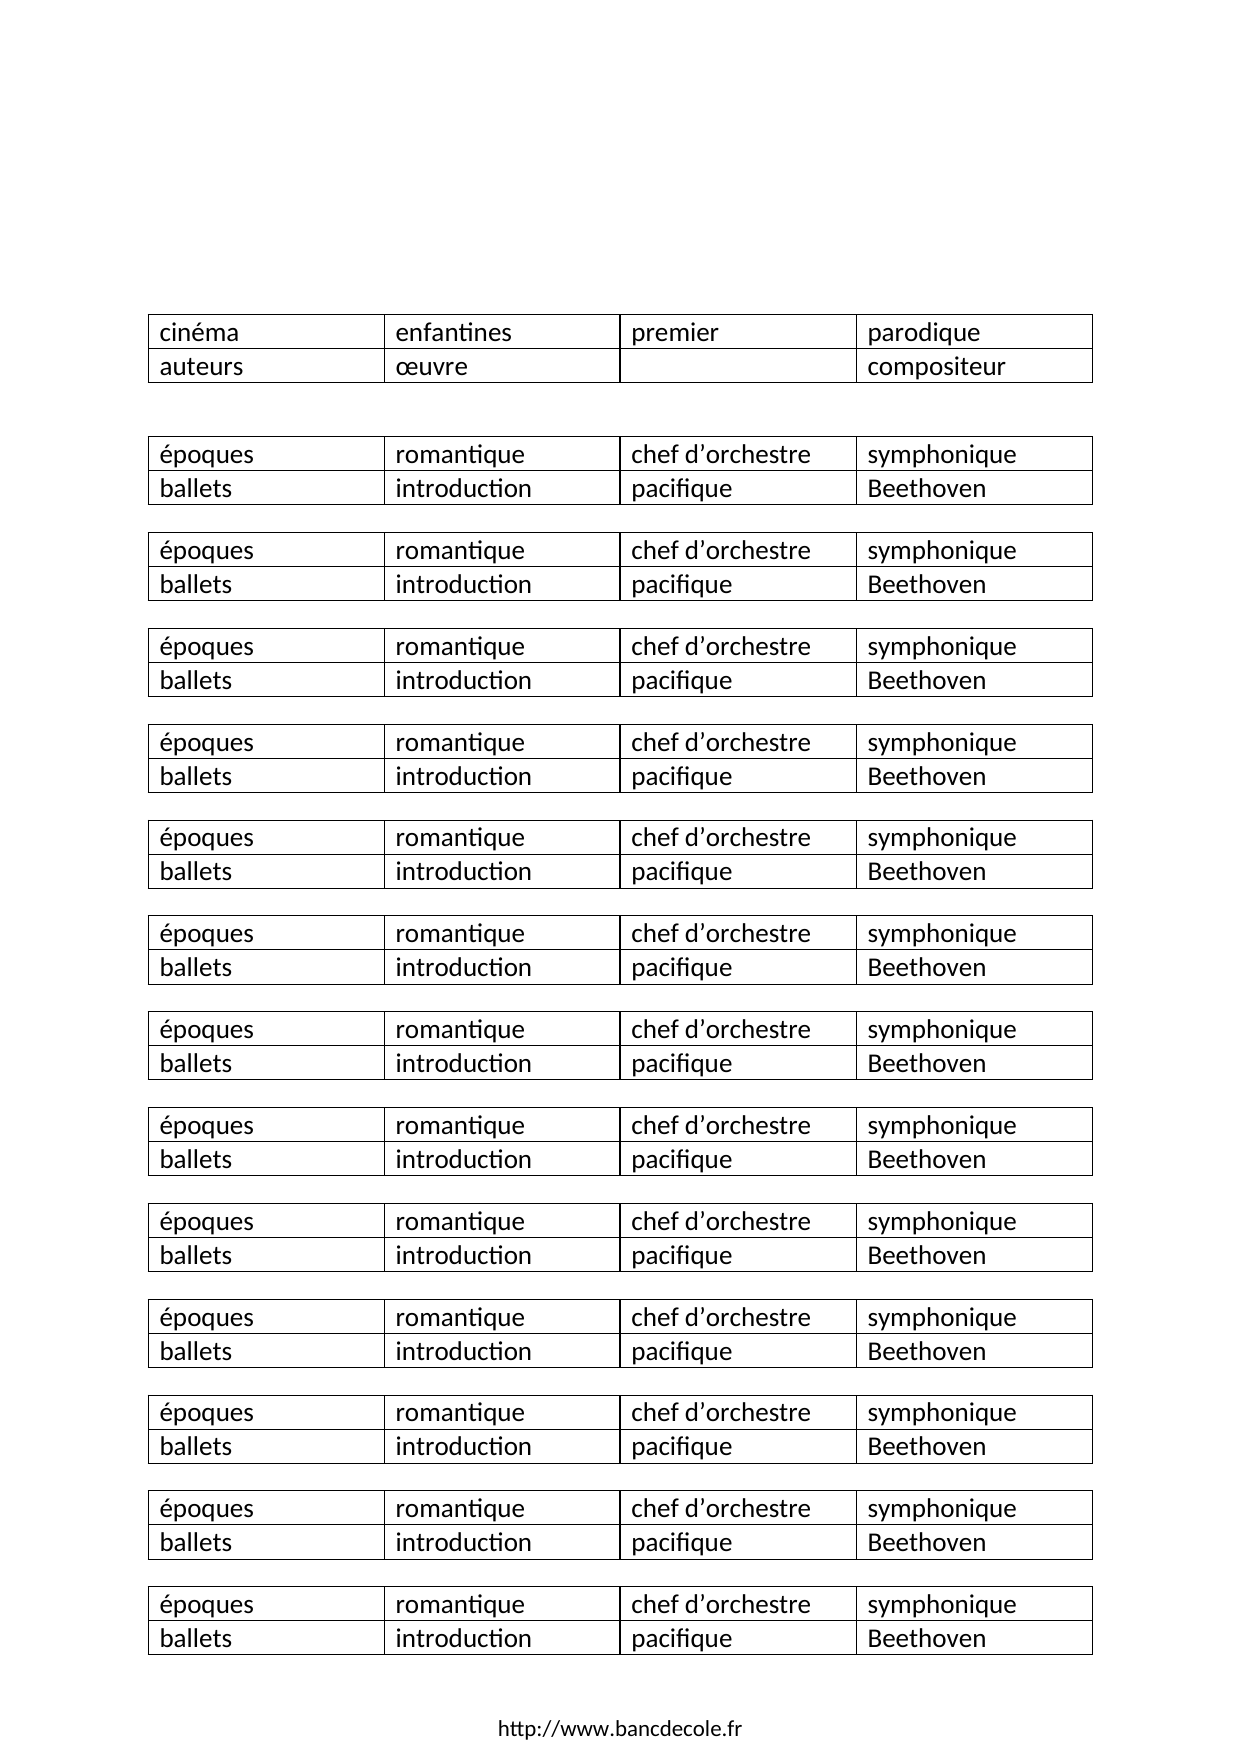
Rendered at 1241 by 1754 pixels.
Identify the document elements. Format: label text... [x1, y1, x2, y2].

table_cell ballets [149, 1046, 384, 1079]
table_header époques [149, 1012, 384, 1045]
table_header symphonique [857, 821, 1092, 853]
table_cell ballets [149, 1142, 384, 1175]
table_header romantique [385, 533, 619, 566]
table_header symphonique [857, 725, 1092, 758]
table_header romantique [385, 1396, 619, 1428]
table_header symphonique [857, 1491, 1092, 1524]
table_cell introduction [385, 1142, 619, 1175]
table_cell introduction [385, 1238, 619, 1271]
table_header symphonique [857, 1012, 1092, 1045]
table_header chef d’orchestre [621, 629, 856, 662]
table_header symphonique [857, 1396, 1092, 1428]
table_cell ballets [149, 663, 384, 696]
table_cell ballets [149, 471, 384, 504]
table_cell pacifique [621, 1046, 856, 1079]
table_cell ballets [149, 1430, 384, 1463]
table_cell œuvre [385, 349, 619, 382]
table_header romantique [385, 1108, 619, 1141]
table_cell Beethoven [857, 1621, 1092, 1654]
table_header chef d’orchestre [621, 1300, 856, 1333]
table_header romantique [385, 1300, 619, 1333]
table_header époques [149, 725, 384, 758]
table_cell pacifique [621, 663, 856, 696]
table_header symphonique [857, 1587, 1092, 1620]
table_cell [621, 349, 856, 382]
table_header époques [149, 1396, 384, 1428]
table_cell introduction [385, 471, 619, 504]
table_cell Beethoven [857, 1430, 1092, 1463]
table_header symphonique [857, 437, 1092, 470]
table_cell pacifique [621, 471, 856, 504]
table_header époques [149, 1587, 384, 1620]
table_cell ballets [149, 567, 384, 600]
table_header chef d’orchestre [621, 1396, 856, 1428]
table_header chef d’orchestre [621, 916, 856, 949]
table_header romantique [385, 821, 619, 853]
table_cell Beethoven [857, 1142, 1092, 1175]
table_cell ballets [149, 1525, 384, 1558]
table_header romantique [385, 1491, 619, 1524]
table_cell introduction [385, 567, 619, 600]
table_cell Beethoven [857, 855, 1092, 888]
table_cell Beethoven [857, 950, 1092, 983]
table_header romantique [385, 916, 619, 949]
table_cell ballets [149, 1334, 384, 1367]
table_cell pacifique [621, 759, 856, 792]
table_header époques [149, 821, 384, 853]
table_header premier [621, 315, 856, 348]
table_header symphonique [857, 916, 1092, 949]
table_header époques [149, 437, 384, 470]
table_cell ballets [149, 855, 384, 888]
table_header chef d’orchestre [621, 725, 856, 758]
table_cell ballets [149, 759, 384, 792]
table_cell pacifique [621, 1621, 856, 1654]
table_cell introduction [385, 1334, 619, 1367]
table_cell Beethoven [857, 1046, 1092, 1079]
table_header symphonique [857, 1300, 1092, 1333]
table_header époques [149, 1108, 384, 1141]
table_header symphonique [857, 629, 1092, 662]
table_cell pacifique [621, 1142, 856, 1175]
table_cell ballets [149, 950, 384, 983]
table_header romantique [385, 1012, 619, 1045]
table_header romantique [385, 629, 619, 662]
table_cell introduction [385, 1430, 619, 1463]
table_cell Beethoven [857, 1334, 1092, 1367]
table_cell pacifique [621, 567, 856, 600]
table_header symphonique [857, 1204, 1092, 1237]
table_header chef d’orchestre [621, 1587, 856, 1620]
table_header parodique [857, 315, 1092, 348]
table_header romantique [385, 1587, 619, 1620]
table_header romantique [385, 437, 619, 470]
table_header cinéma [149, 315, 384, 348]
table_cell compositeur [857, 349, 1092, 382]
table_cell Beethoven [857, 1525, 1092, 1558]
table_header symphonique [857, 533, 1092, 566]
table_cell introduction [385, 855, 619, 888]
table_header chef d’orchestre [621, 1204, 856, 1237]
table_cell pacifique [621, 855, 856, 888]
table_header époques [149, 916, 384, 949]
table_cell Beethoven [857, 759, 1092, 792]
table_header époques [149, 1204, 384, 1237]
table_header chef d’orchestre [621, 437, 856, 470]
table_header chef d’orchestre [621, 533, 856, 566]
table_cell introduction [385, 663, 619, 696]
table_header enfantines [385, 315, 619, 348]
table_cell pacifique [621, 1238, 856, 1271]
table_cell Beethoven [857, 471, 1092, 504]
table_header chef d’orchestre [621, 1012, 856, 1045]
table_cell Beethoven [857, 567, 1092, 600]
table_cell Beethoven [857, 663, 1092, 696]
table_header époques [149, 1300, 384, 1333]
table_cell introduction [385, 950, 619, 983]
table_cell Beethoven [857, 1238, 1092, 1271]
table_header chef d’orchestre [621, 1491, 856, 1524]
table_header époques [149, 533, 384, 566]
table_header époques [149, 629, 384, 662]
table_cell ballets [149, 1621, 384, 1654]
table_header époques [149, 1491, 384, 1524]
table_cell pacifique [621, 1334, 856, 1367]
table_cell introduction [385, 1046, 619, 1079]
table_cell introduction [385, 759, 619, 792]
table_header romantique [385, 725, 619, 758]
table_cell auteurs [149, 349, 384, 382]
table_cell pacifique [621, 1430, 856, 1463]
table_cell introduction [385, 1525, 619, 1558]
table_header chef d’orchestre [621, 821, 856, 853]
table_cell ballets [149, 1238, 384, 1271]
table_cell introduction [385, 1621, 619, 1654]
table_cell pacifique [621, 950, 856, 983]
table_header symphonique [857, 1108, 1092, 1141]
table_header romantique [385, 1204, 619, 1237]
table_cell pacifique [621, 1525, 856, 1558]
table_header chef d’orchestre [621, 1108, 856, 1141]
